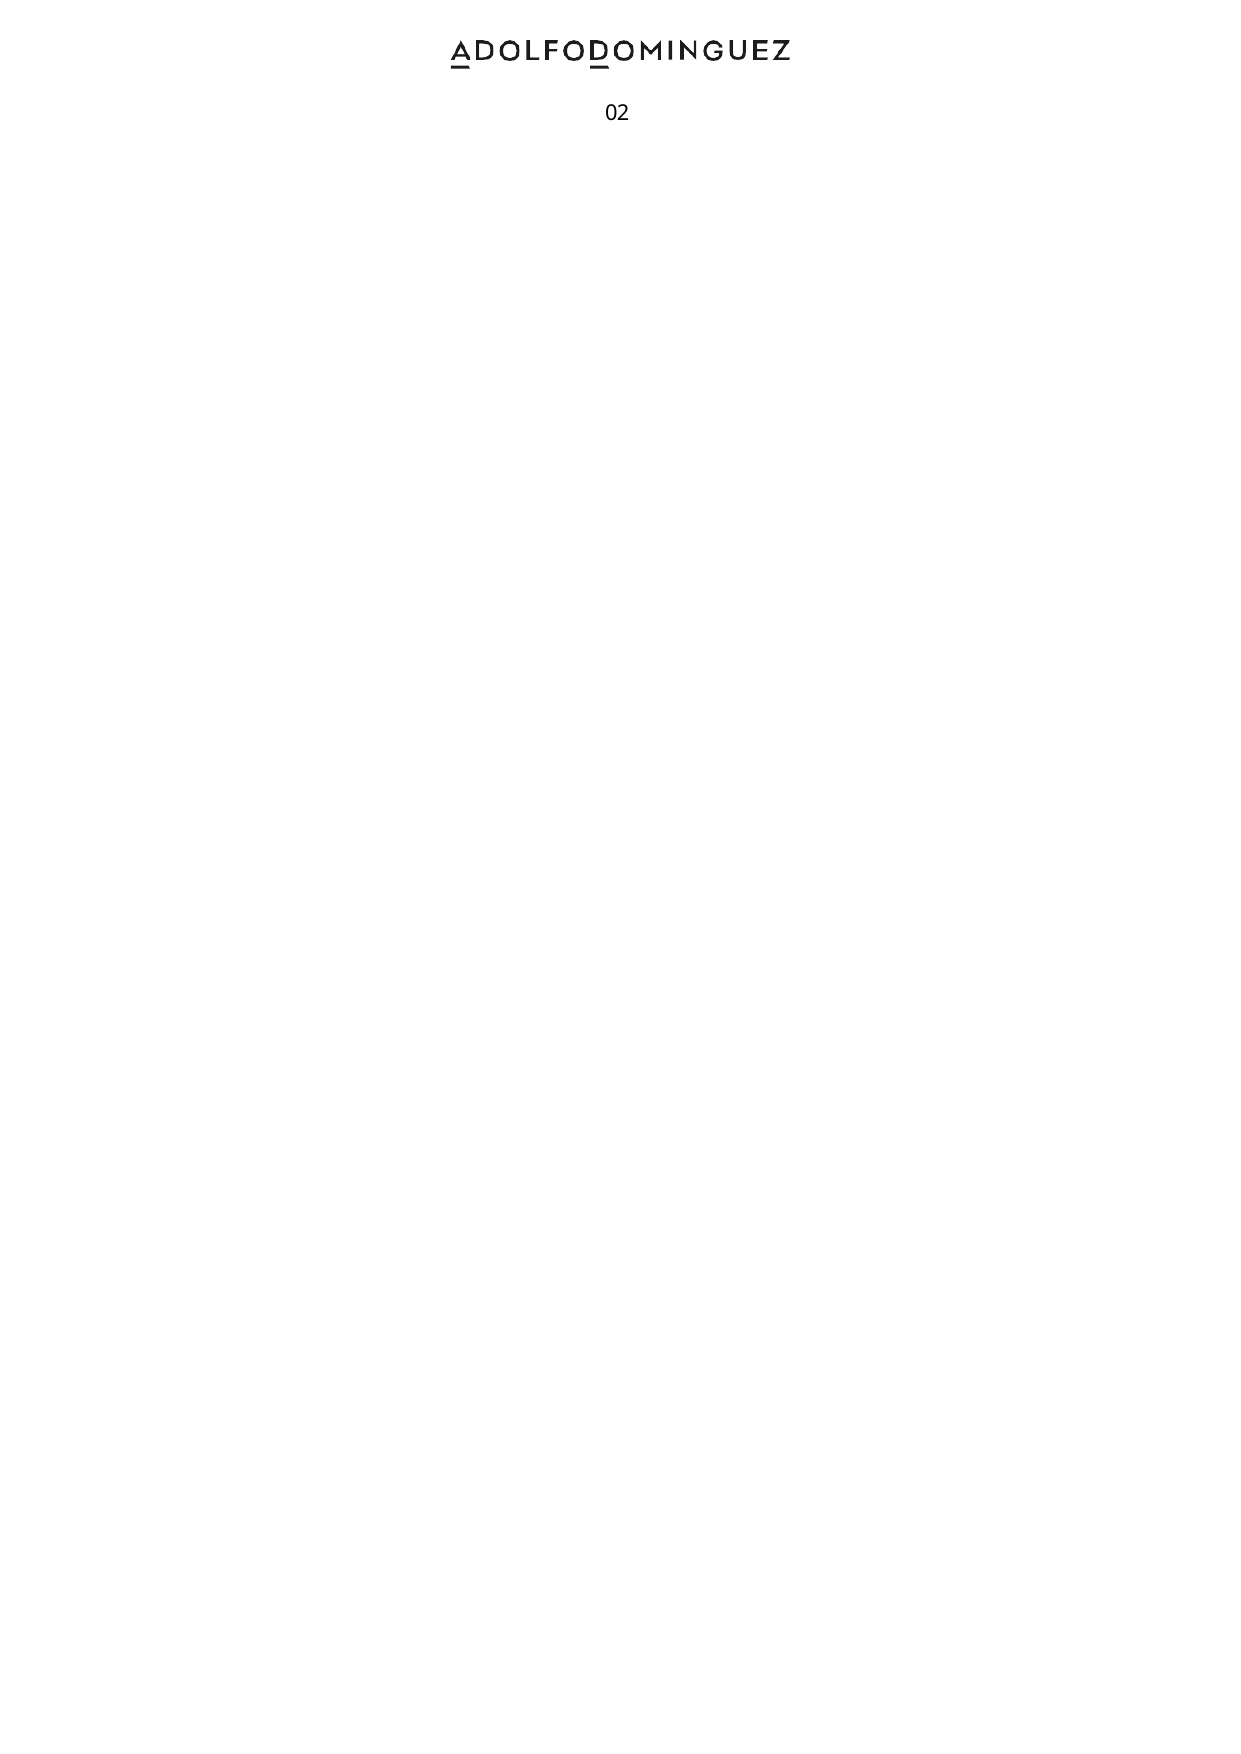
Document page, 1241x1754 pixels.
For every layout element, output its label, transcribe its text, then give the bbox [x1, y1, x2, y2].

picture [680, 40, 697, 60]
picture [450, 40, 471, 60]
picture [753, 40, 768, 60]
picture [545, 40, 558, 60]
picture [563, 40, 584, 61]
picture [613, 40, 634, 61]
picture [640, 40, 661, 60]
picture [526, 40, 540, 60]
picture [590, 40, 608, 60]
picture [772, 40, 790, 60]
picture [499, 40, 520, 61]
picture [729, 40, 746, 60]
picture [476, 40, 494, 60]
text 02 [22, 96, 1213, 126]
picture [703, 40, 723, 61]
